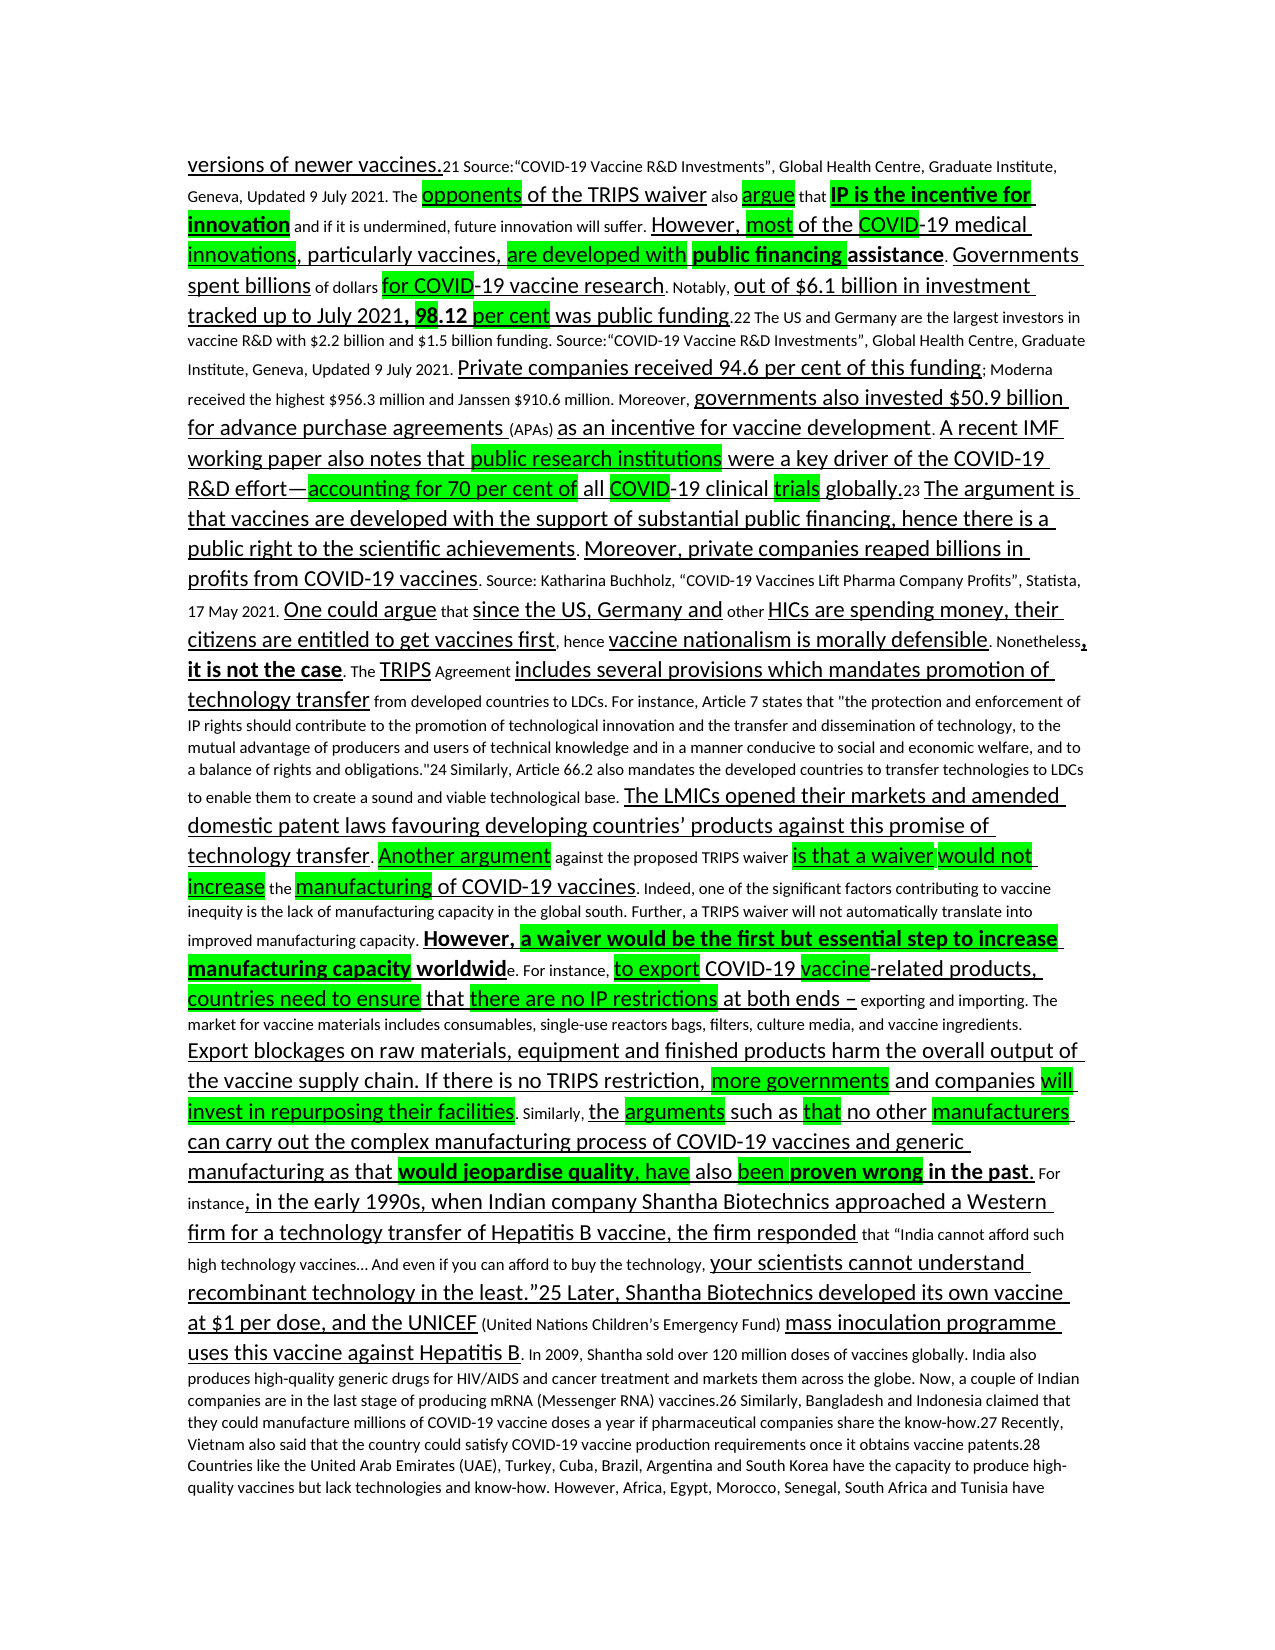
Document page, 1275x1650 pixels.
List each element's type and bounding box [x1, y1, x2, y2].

text [187, 150, 1087, 1498]
